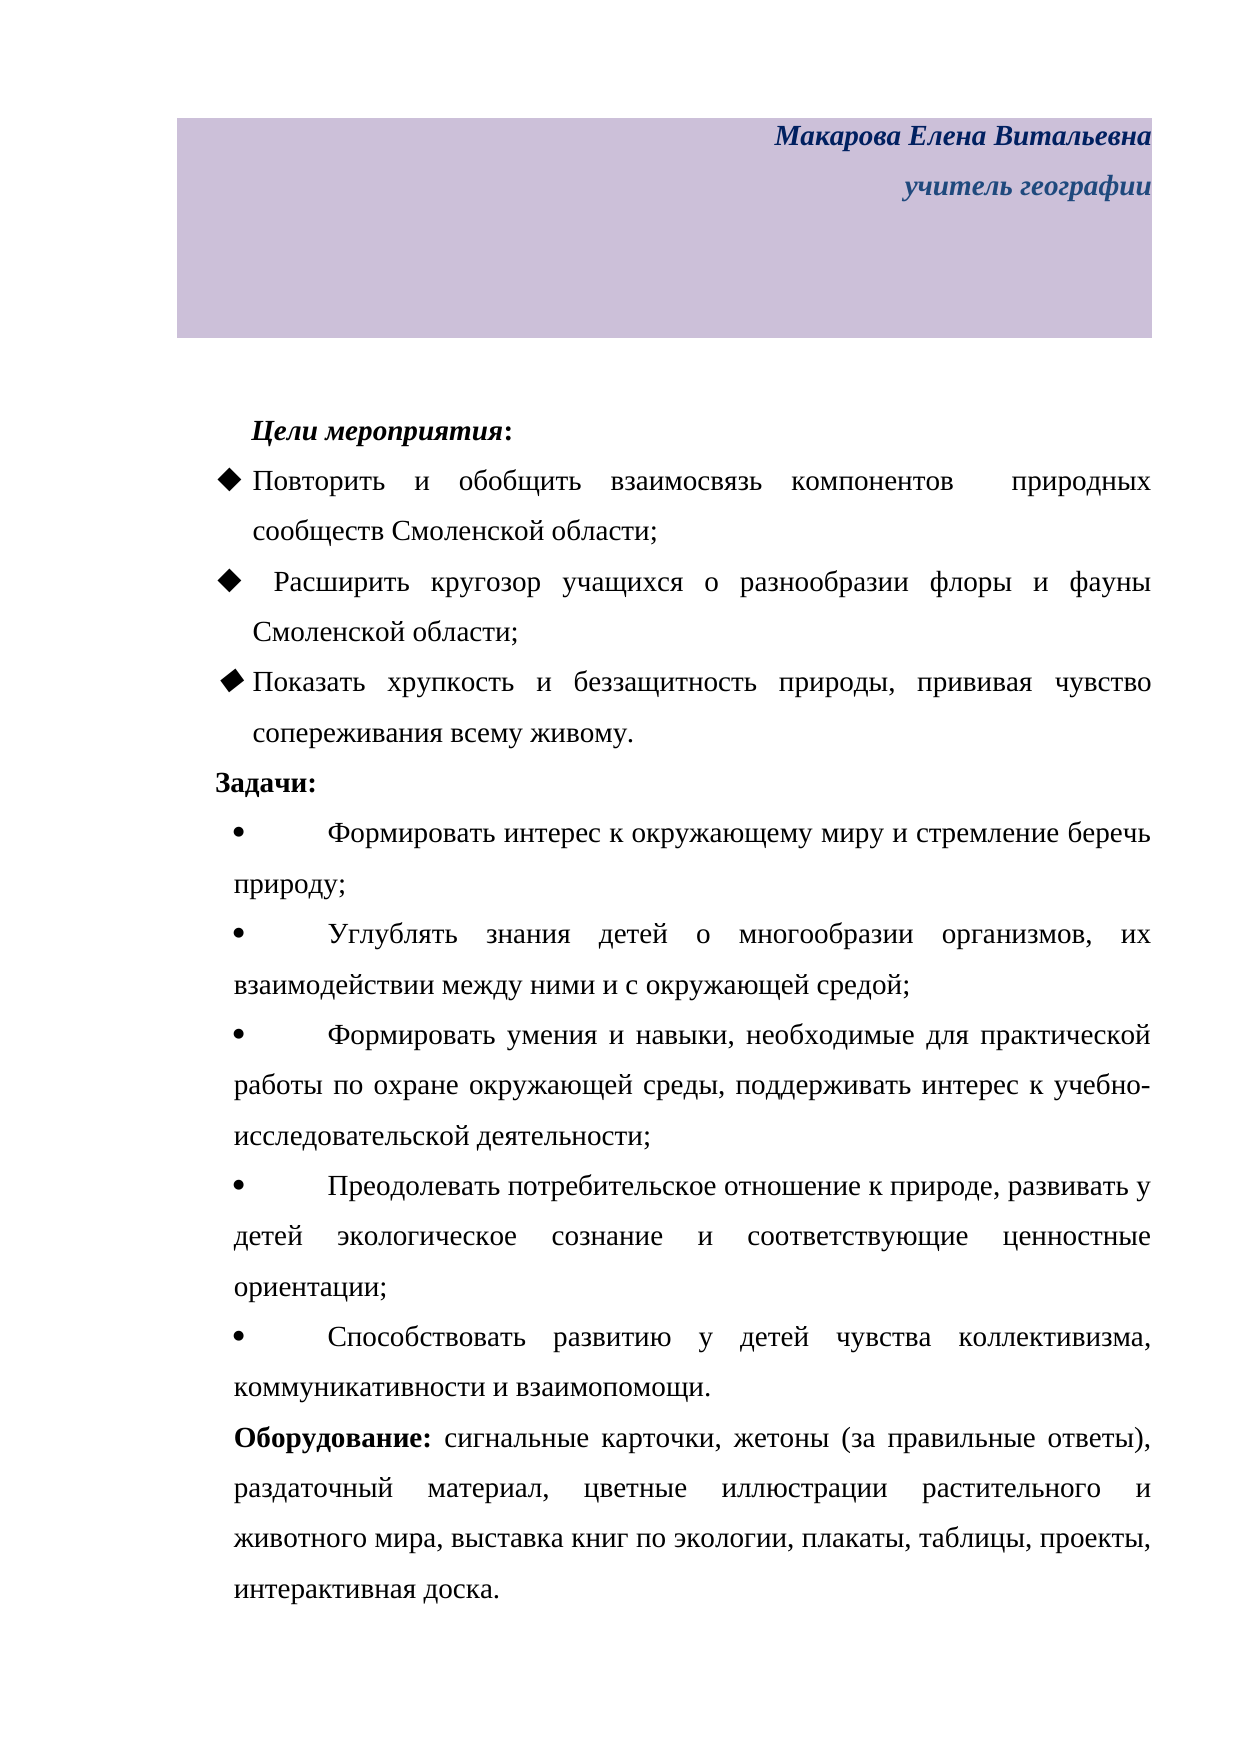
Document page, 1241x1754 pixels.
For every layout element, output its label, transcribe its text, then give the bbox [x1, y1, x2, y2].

text Оборудование: сигнальные карточки, жетоны (за правильные ответы), раздаточный материал, цветные иллюстрации растительного и животного мира, выставка книг по экологии, плакаты, таблицы, проекты, интерактивная доска. [233, 1420, 1152, 1604]
text учитель географии [177, 168, 1152, 202]
text Макарова Елена Витальевна [177, 118, 1152, 152]
list Способствовать развитию у детей чувства коллективизма, коммуникативности и взаимопомощи. [233, 1319, 1152, 1403]
list Расширить кругозор учащихся о разнообразии флоры и фауны Смоленской области; [215, 564, 1152, 648]
list Формировать умения и навыки, необходимые для практической работы по охране окружающей среды, поддерживать интерес к учебно-исследовательской деятельности; [233, 1017, 1152, 1151]
text Задачи: [215, 765, 1152, 799]
list Углублять знания детей о многообразии организмов, их взаимодействии между ними и с окружающей средой; [233, 916, 1152, 1000]
list Формировать интерес к окружающему миру и стремление беречь природу; [233, 816, 1152, 899]
text Цели мероприятия: [177, 413, 1152, 446]
list Показать хрупкость и беззащитность природы, прививая чувство сопереживания всему живому. [215, 664, 1152, 748]
list Преодолевать потребительское отношение к природе, развивать у детей экологическое сознание и соответствующие ценностные ориентации; [233, 1168, 1152, 1302]
list Повторить и обобщить взаимосвязь компонентов природных сообществ Смоленской области; [215, 463, 1152, 547]
